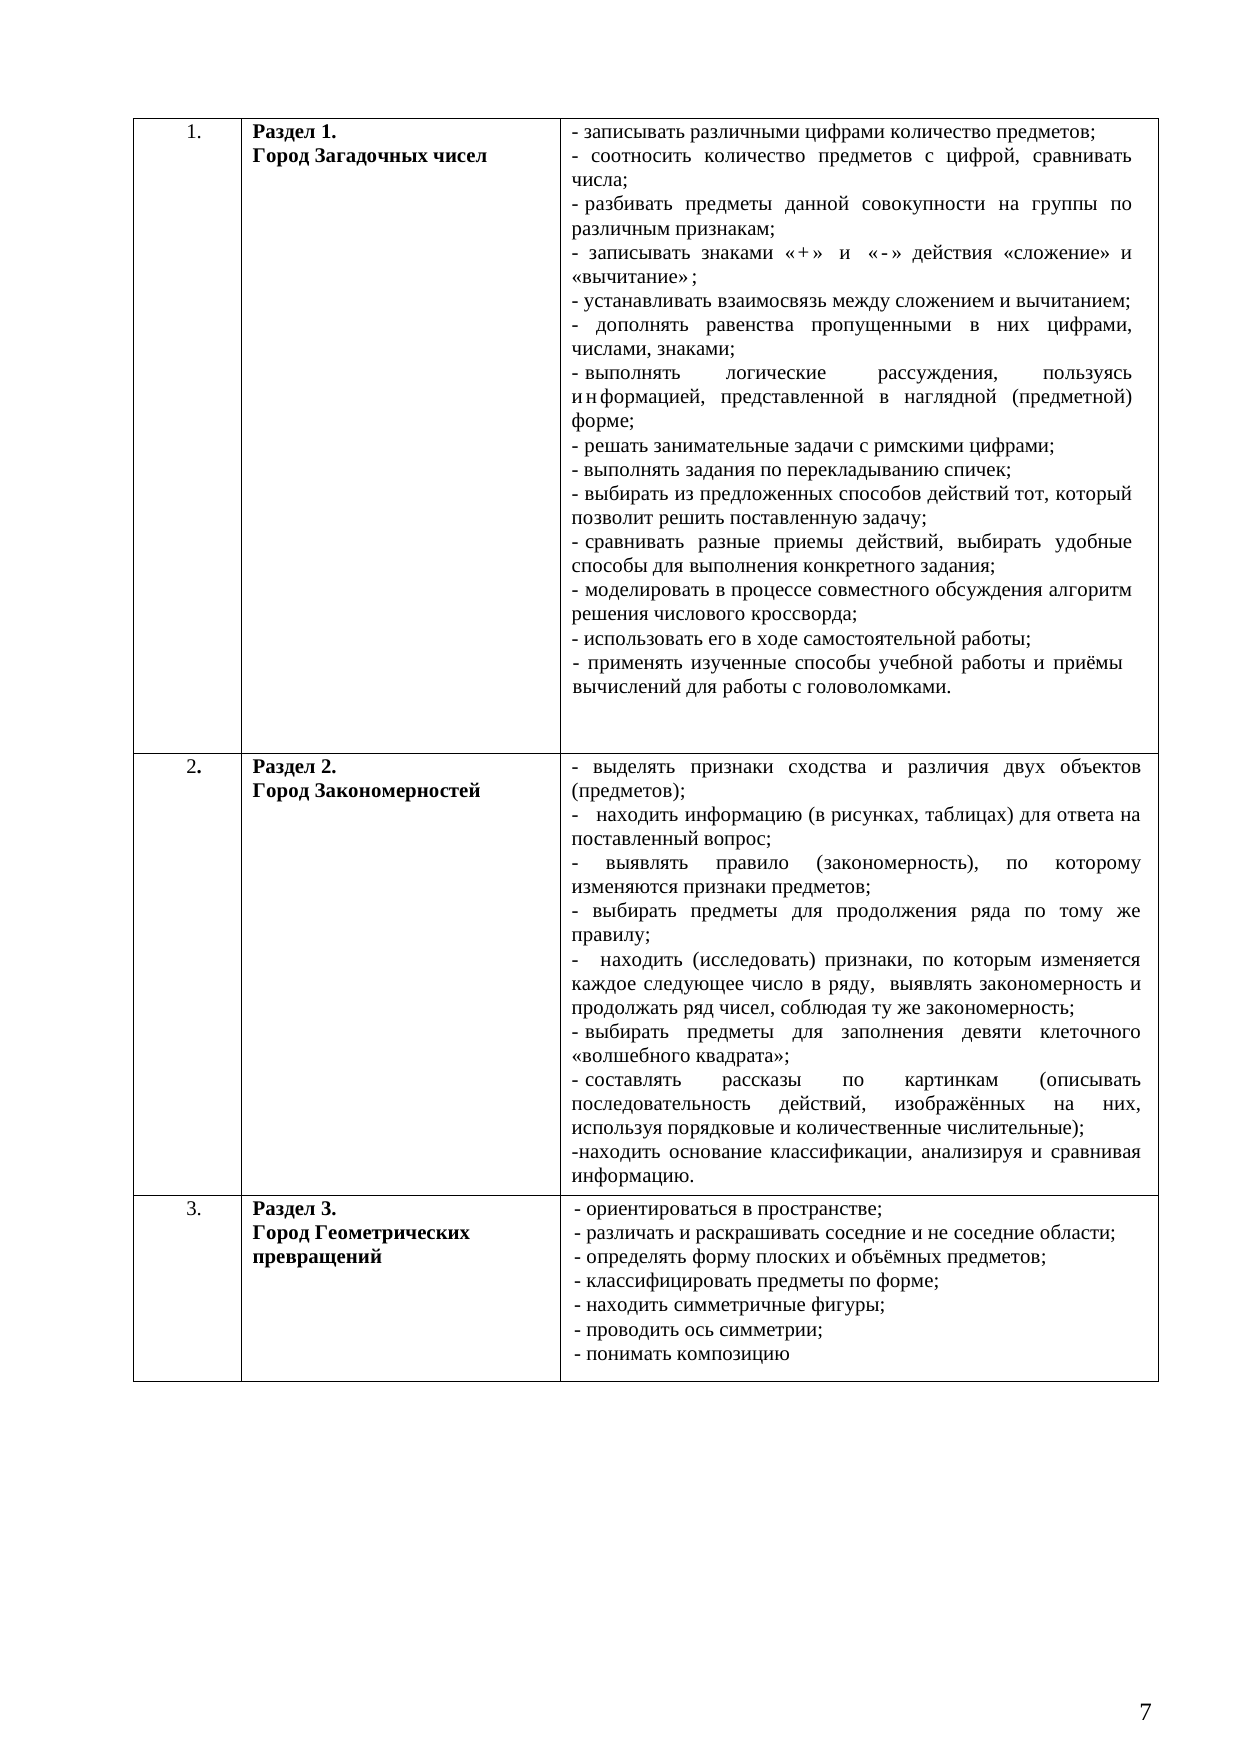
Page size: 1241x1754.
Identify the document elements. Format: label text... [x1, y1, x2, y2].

table_cell Раздел 2. Город Закономерностей [242, 754, 560, 1195]
table_cell 2. [134, 754, 241, 1195]
table_cell - ориентироваться в пространстве; - различать и раскрашивать соседние и не соседние области; - определять форму плоских и объёмных предметов; - классифицировать предметы по форме; - находить симметричные фигуры; - проводить ось симметрии; - понимать композицию [561, 1196, 1158, 1381]
table_cell Раздел 1. Город Загадочных чисел [242, 119, 560, 753]
table_cell 3. [134, 1196, 241, 1381]
table_cell - записывать различными цифрами количество предметов; - соотносить количество предметов с цифрой, сравнивать числа; -разбивать предметы данной совокупности на группы по различным признакам; - записывать знаками «+» и «-» действия «сложение» и «вычитание»; - устанавливать взаимосвязь между сложением и вычитанием; - дополнять равенства пропущенными в них цифрами, числами, знаками; -выполнять логические рассуждения, пользуясь информацией, представленной в наглядной (предметной) форме; - решать занимательные задачи с римскими цифрами; - выполнять задания по перекладыванию спичек; - выбирать из предложенных способов действий тот, который позволит решить поставленную задачу; -сравнивать разные приемы действий, выбирать удобные способы для выполнения конкретного задания; -моделировать в процессе совместного обсуждения алгоритм решения числового кроссворда; - использовать его в ходе самостоятельной работы; - применять изученные способы учебной работы и приёмы вычислений для работы с головоломками. [561, 119, 1158, 753]
table_cell 1. [134, 119, 241, 753]
table_cell Раздел 3. Город Геометрических превращений [242, 1196, 560, 1381]
table_cell - выделять признаки сходства и различия двух объектов (предметов); - находить информацию (в рисунках, таблицах) для ответа на поставленный вопрос; - выявлять правило (закономерность), по которому изменяются признаки предметов; - выбирать предметы для продолжения ряда по тому же правилу; - находить (исследовать) признаки, по которым изменяется каждое следующее число в ряду, выявлять закономерность и продолжать ряд чисел, соблюдая ту же закономерность; -выбирать предметы для заполнения девяти клеточного «волшебного квадрата»; -составлять рассказы по картинкам (описывать последовательность действий, изображённых на них, используя порядковые и количественные числительные); -находить основание классификации, анализируя и сравнивая информацию. [561, 754, 1158, 1195]
